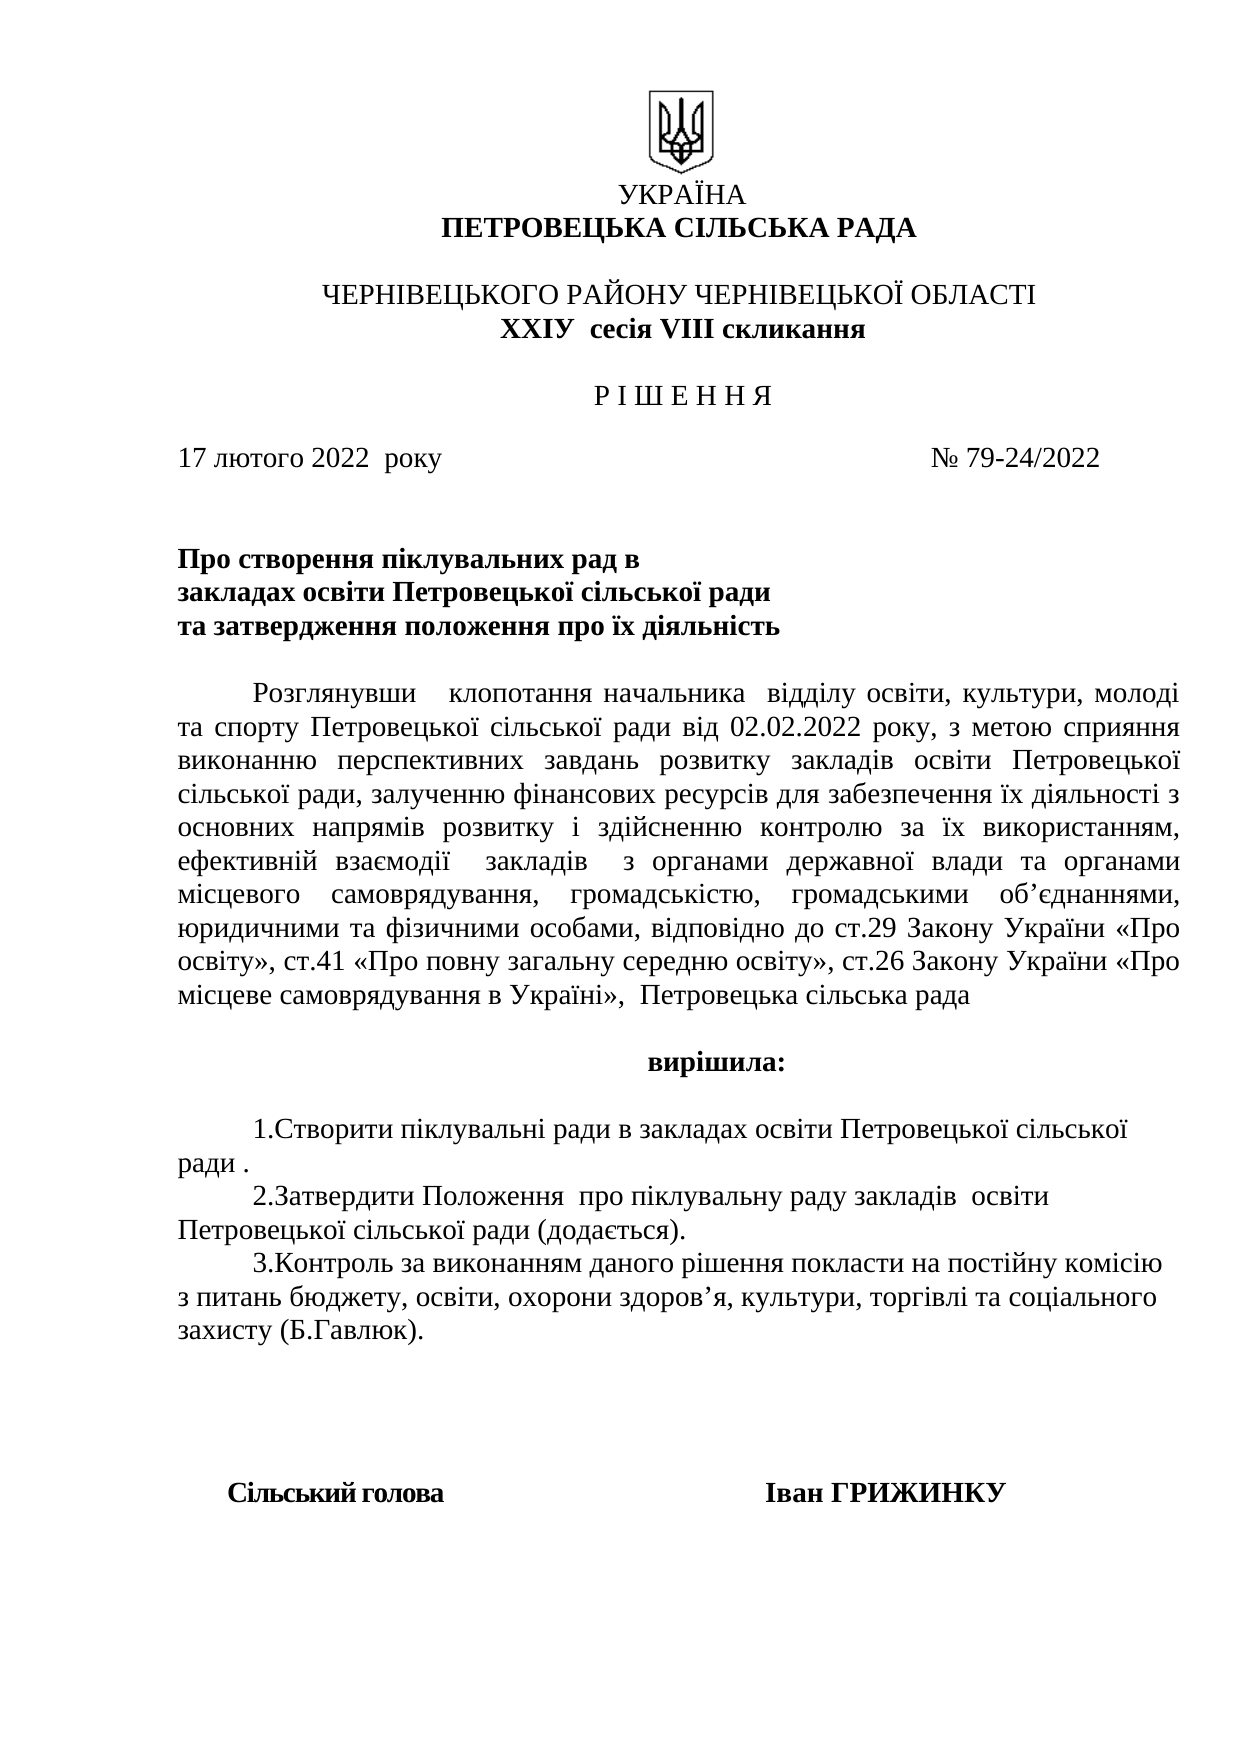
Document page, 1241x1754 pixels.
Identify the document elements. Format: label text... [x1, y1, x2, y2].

text Сільський голова Іван ГРИЖИНКУ [177, 1475, 1181, 1509]
text УКРАЇНА [177, 177, 1186, 210]
text Розглянувши клопотання начальника відділу освіти, культури, молоді та спорту Петровецької сільської ради від 02.02.2022 року, з метою сприяння виконанню перспективних завдань розвитку закладів освіти Петровецької сільської ради, залученню фінансових ресурсів для забезпечення їх діяльності з основних напрямів розвитку і здійсненню контролю за їх використанням, ефективній взаємодії закладів з органами державної влади та органами місцевого самоврядування, громадськістю, громадськими об’єднаннями, юридичними та фізичними особами, відповідно до ст.29 Закону України «Про освіту», ст.41 «Про повну загальну середню освіту», ст.26 Закону України «Про місцеве самоврядування в Україні», Петровецька сільська рада [177, 675, 1181, 1011]
text ХХІУ сесія VІIІ скликання [177, 311, 1181, 344]
text ПЕТРОВЕЦЬКА СІЛЬСЬКА РАДА [177, 210, 1181, 244]
text ЧЕРНІВЕЦЬКОГО РАЙОНУ ЧЕРНІВЕЦЬКОЇ ОБЛАСТІ [177, 277, 1181, 311]
text та затвердження положення про їх діяльність [177, 608, 1181, 642]
text 3.Контроль за виконанням даного рішення покласти на постійну комісію з питань бюджету, освіти, охорони здоров’я, культури, торгівлі та соціального захисту (Б.Гавлюк). [177, 1245, 1181, 1346]
text Р І Ш Е Н Н Я [177, 378, 1181, 412]
text закладах освіти Петровецької сільської ради [177, 574, 1181, 608]
text 2.Затвердити Положення про піклувальну раду закладів освіти Петровецької сільської ради (додається). [177, 1178, 1181, 1245]
text 1.Створити піклувальні ради в закладах освіти Петровецької сільської ради . [177, 1111, 1181, 1178]
text вирішила: [177, 1044, 1181, 1078]
text 17 лютого 2022 року № 79-24/2022 [177, 440, 1181, 474]
picture [645, 87, 718, 177]
text Про створення піклувальних рад в [177, 541, 1181, 574]
